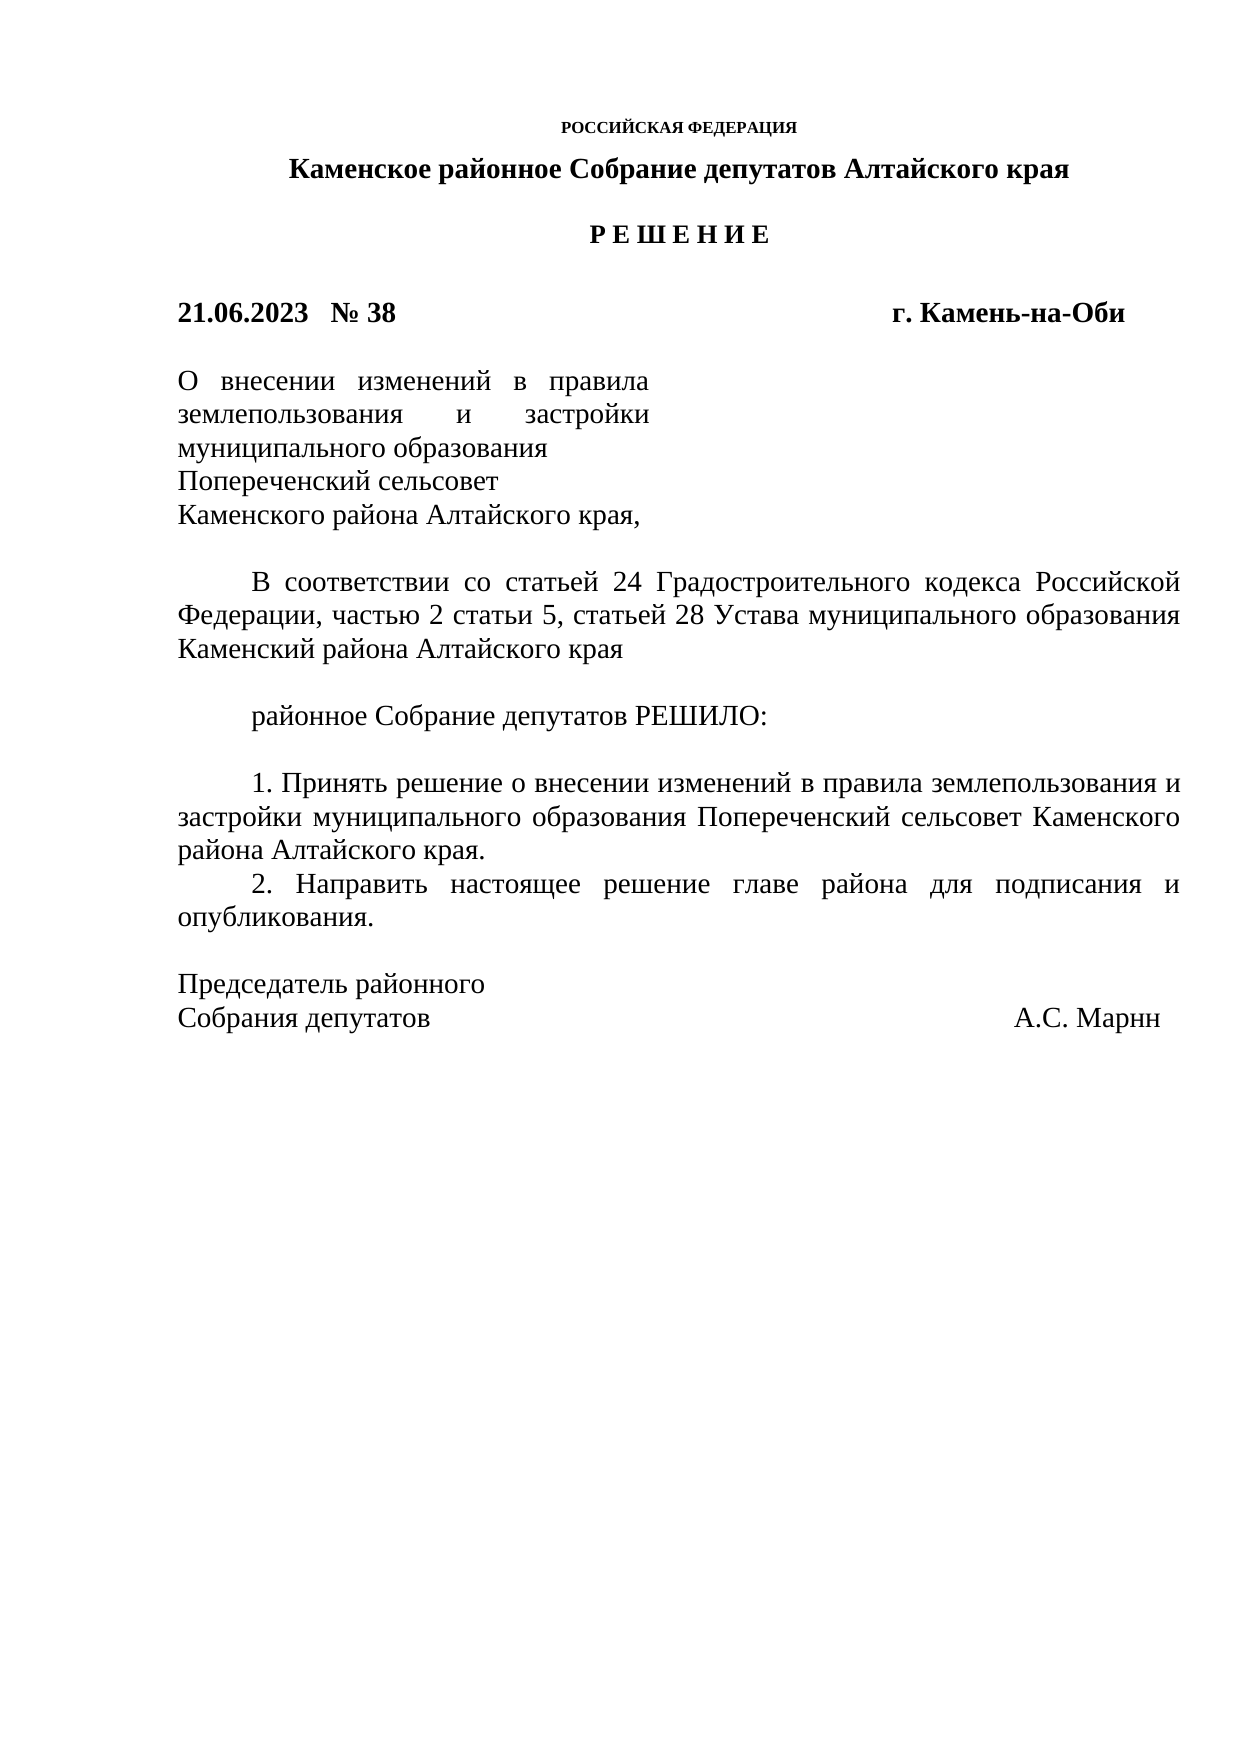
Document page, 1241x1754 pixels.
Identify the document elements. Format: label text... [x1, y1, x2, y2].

text РОССИЙСКАЯ ФЕДЕРАЦИЯ [177, 118, 1181, 152]
text 2. Направить настоящее решение главе района для подписания и опубликования. [177, 866, 1181, 933]
text 21.06.2023 № 38 г. Камень-на-Оби [177, 296, 1181, 329]
text Каменское районное Собрание депутатов Алтайского края [177, 152, 1181, 185]
text Председатель районного [177, 966, 1181, 1000]
text Собрания депутатов А.С. Марнн [177, 1000, 1181, 1033]
text В соответствии со статьей 24 Градостроительного кодекса Российской Федерации, частью 2 статьи 5, статьей 28 Устава муниципального образования Каменский района Алтайского края [177, 564, 1181, 664]
text О внесении изменений в правила землепользования и застройки муниципального образования Попереченский сельсовет Каменского района Алтайского края, [177, 363, 649, 530]
subtitle Р Е Ш Е Н И Е [177, 219, 1181, 271]
text районное Собрание депутатов РЕШИЛО: [177, 698, 1181, 732]
text 1. Принять решение о внесении изменений в правила землепользования и застройки муниципального образования Попереченский сельсовет Каменского района Алтайского края. [177, 765, 1181, 866]
